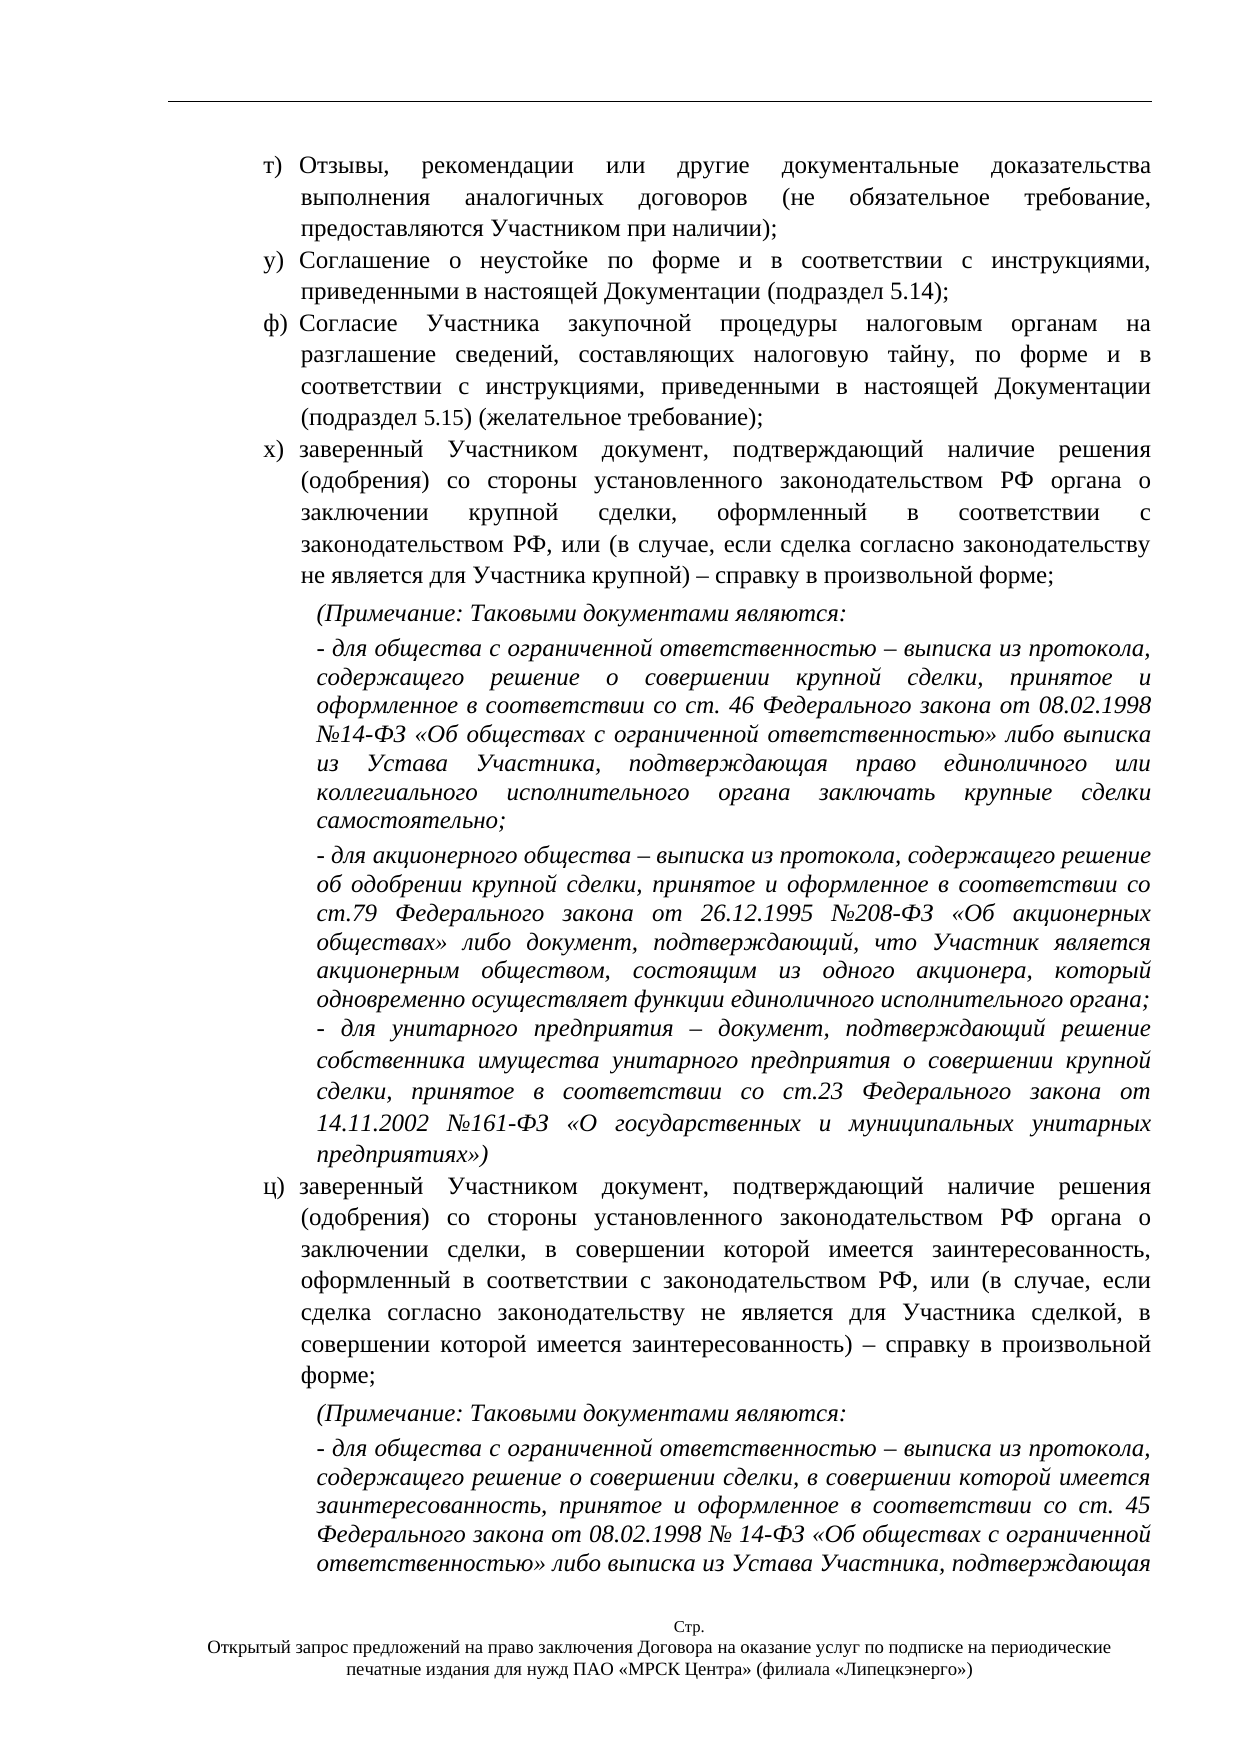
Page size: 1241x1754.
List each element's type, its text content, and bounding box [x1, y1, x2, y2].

list (Примечание: Таковыми документами являются: [316, 1398, 1152, 1427]
list заверенный Участником документ, подтверждающий наличие решения (одобрения) со стороны установленного законодательством РФ органа о заключении сделки, в совершении которой имеется заинтересованность, оформленный в соответствии с законодательством РФ, или (в случае, если сделка согласно законодательству не является для Участника сделкой, в совершении которой имеется заинтересованность) – справку в произвольной форме; [263, 1171, 1152, 1389]
list Отзывы, рекомендации или другие документальные доказательства выполнения аналогичных договоров (не обязательное требование, предоставляются Участником при наличии); [263, 150, 1152, 242]
list - для унитарного предприятия – документ, подтверждающий решение собственника имущества унитарного предприятия о совершении крупной сделки, принятое в соответствии со ст.23 Федерального закона от 14.11.2002 №161-ФЗ «О государственных и муниципальных унитарных предприятиях») [316, 1013, 1152, 1168]
list Соглашение о неустойке по форме и в соответствии с инструкциями, приведенными в настоящей Документации (подраздел 5.14); [263, 245, 1152, 305]
list - для акционерного общества – выписка из протокола, содержащего решение об одобрении крупной сделки, принятое и оформленное в соответствии со ст.79 Федерального закона от 26.12.1995 №208-ФЗ «Об акционерных обществах» либо документ, подтверждающий, что Участник является акционерным обществом, состоящим из одного акционера, который одновременно осуществляет функции единоличного исполнительного органа; [316, 841, 1152, 1013]
list (Примечание: Таковыми документами являются: [316, 598, 1152, 627]
list Согласие Участника закупочной процедуры налоговым органам на разглашение сведений, составляющих налоговую тайну, по форме и в соответствии с инструкциями, приведенными в настоящей Документации (подраздел 5.15) (желательное требование); [263, 308, 1152, 431]
list заверенный Участником документ, подтверждающий наличие решения (одобрения) со стороны установленного законодательством РФ органа о заключении крупной сделки, оформленный в соответствии с законодательством РФ, или (в случае, если сделка согласно законодательству не является для Участника крупной) – справку в произвольной форме; [263, 434, 1152, 589]
list - для общества с ограниченной ответственностью – выписка из протокола, содержащего решение о совершении крупной сделки, принятое и оформленное в соответствии со ст. 46 Федерального закона от 08.02.1998 №14-ФЗ «Об обществах с ограниченной ответственностью» либо выписка из Устава Участника, подтверждающая право единоличного или коллегиального исполнительного органа заключать крупные сделки самостоятельно; [316, 633, 1152, 834]
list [316, 1433, 1152, 1577]
